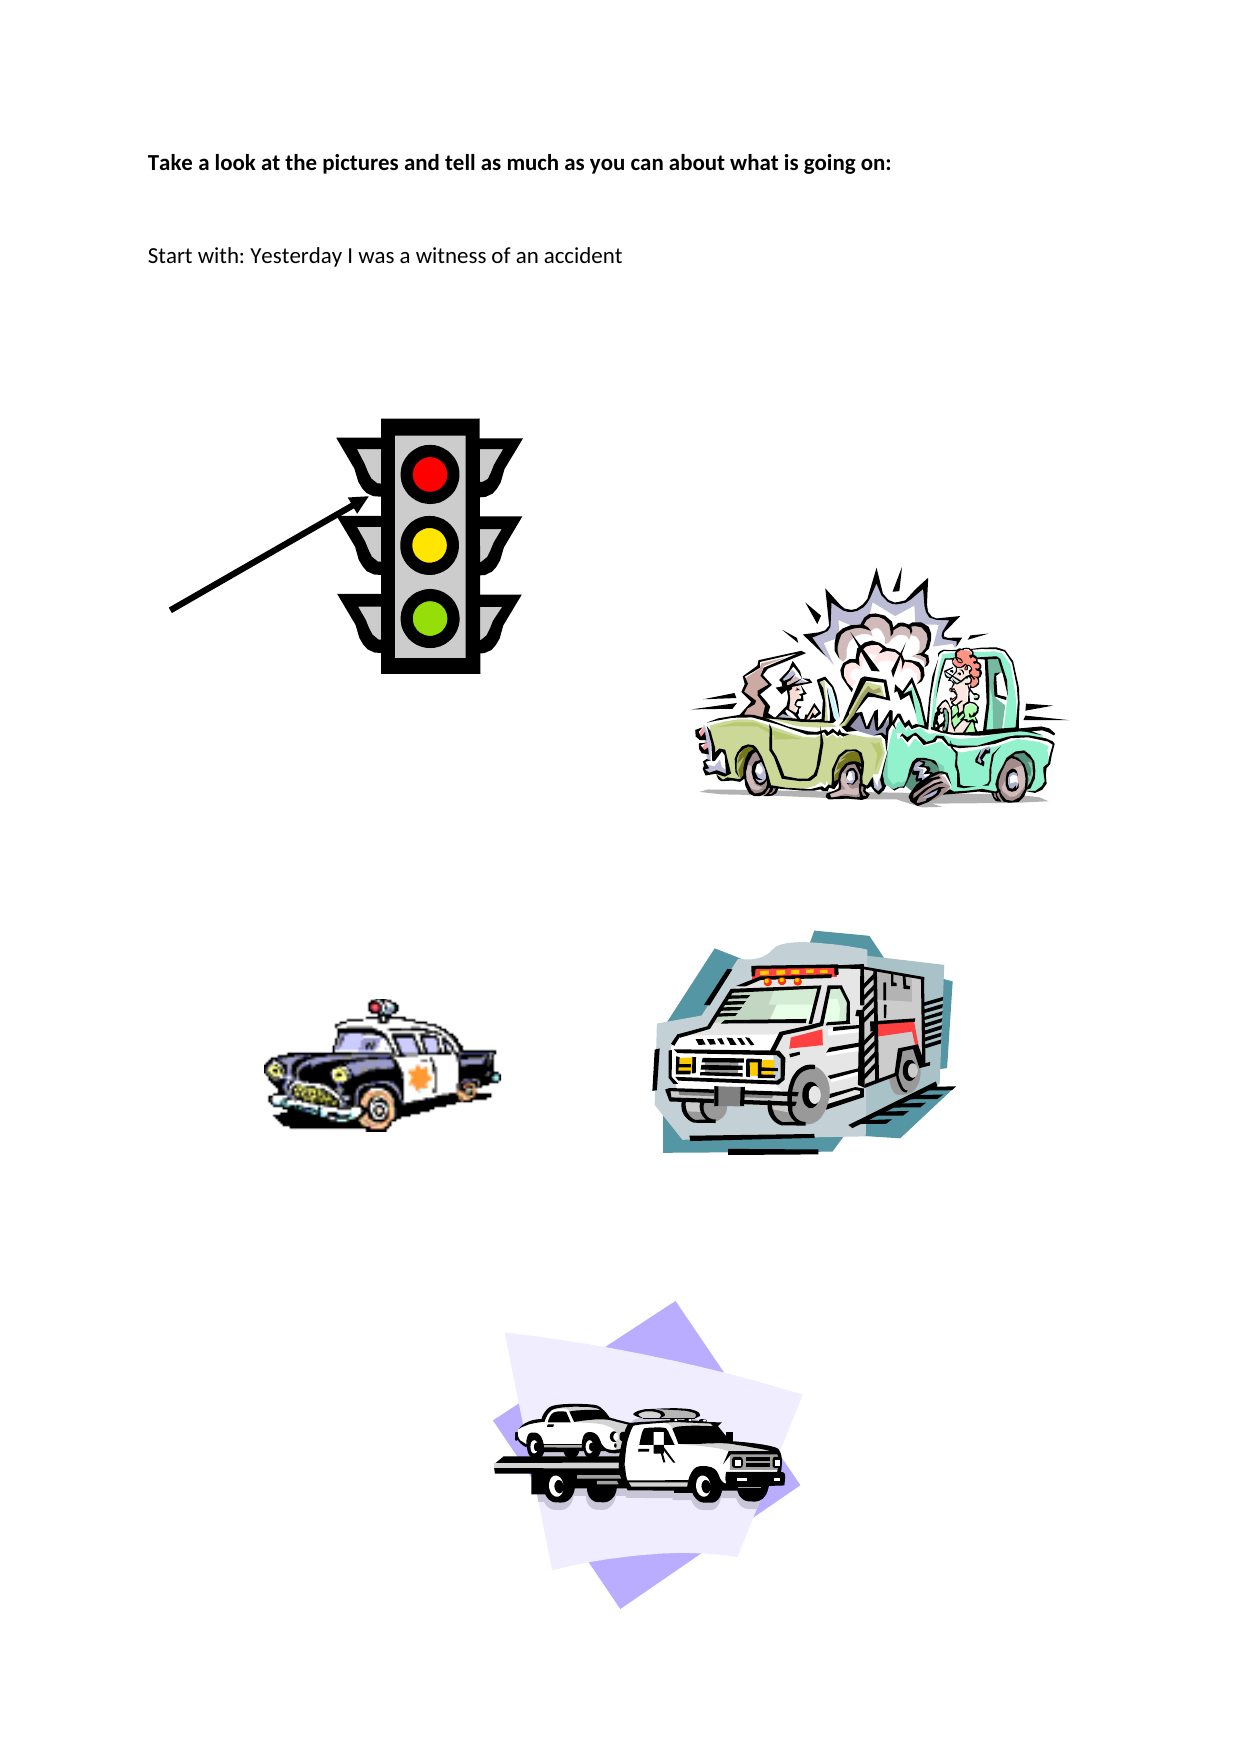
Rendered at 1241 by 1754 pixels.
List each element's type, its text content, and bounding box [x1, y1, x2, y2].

text Start with: Yesterday I was a witness of an accidentTake a look at the pictures and tell as much as you can about [148, 241, 1093, 269]
picture [264, 999, 502, 1132]
